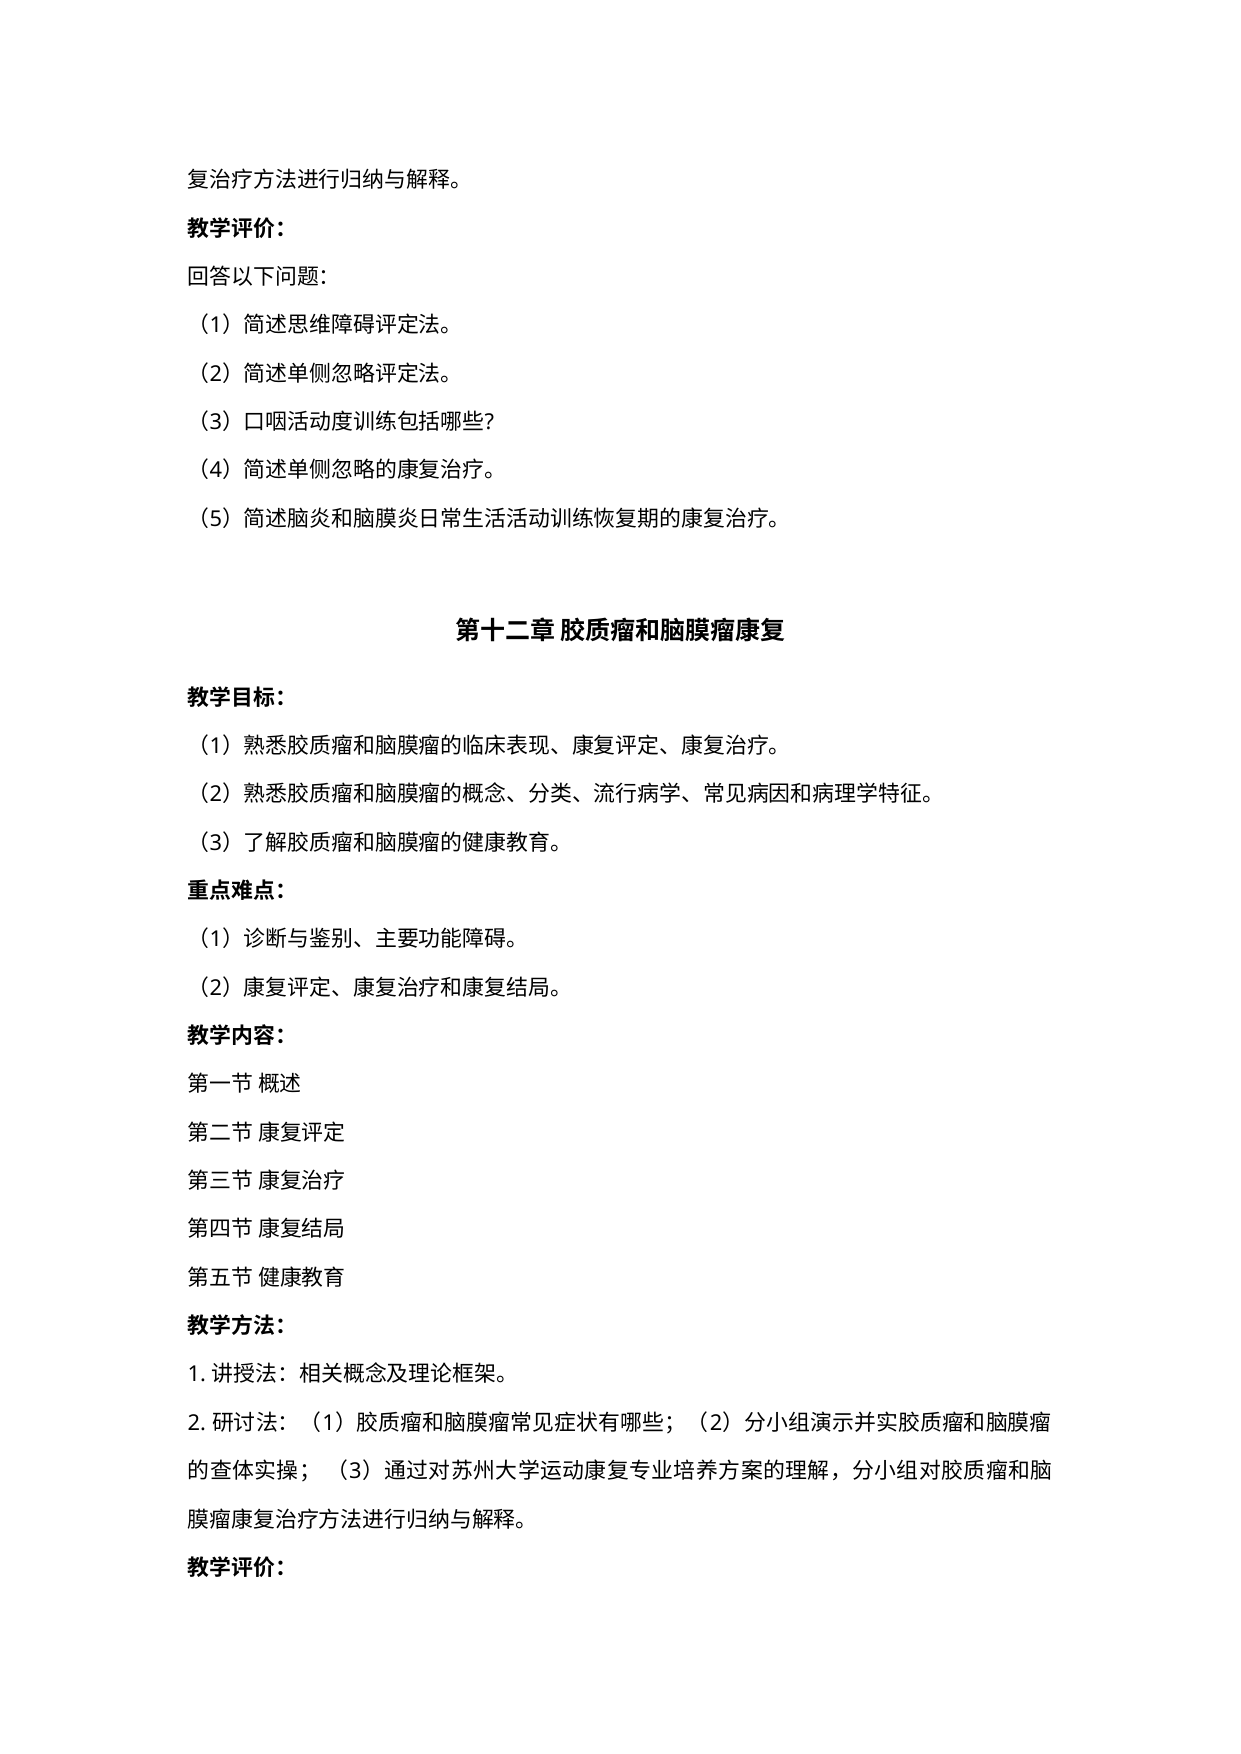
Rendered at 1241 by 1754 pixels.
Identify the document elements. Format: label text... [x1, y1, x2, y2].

text （4）简述单侧忽略的康复治疗。 [187, 452, 1053, 484]
text 教学内容： [187, 1017, 1053, 1050]
text （3）了解胶质瘤和脑膜瘤的健康教育。 [187, 824, 1053, 857]
text （2）熟悉胶质瘤和脑膜瘤的概念、分类、流行病学、常见病因和病理学特征。 [187, 776, 1053, 808]
text （3）口咽活动度训练包括哪些? [187, 404, 1053, 436]
text 第二节 康复评定 [187, 1114, 1053, 1147]
text 教学评价： [187, 1550, 1053, 1582]
text 回答以下问题： [187, 259, 1053, 291]
text （2）康复评定、康复治疗和康复结局。 [187, 969, 1053, 1002]
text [187, 162, 1053, 194]
text （1）熟悉胶质瘤和脑膜瘤的临床表现、康复评定、康复治疗。 [187, 727, 1053, 760]
text 第五节 健康教育 [187, 1259, 1053, 1292]
text 第一节 概述 [187, 1066, 1053, 1098]
text 教学方法： [187, 1307, 1053, 1340]
text （1）诊断与鉴别、主要功能障碍。 [187, 921, 1053, 953]
text 1. 讲授法：相关概念及理论框架。 [187, 1356, 1053, 1388]
text 教学目标： [187, 679, 1053, 712]
text （5）简述脑炎和脑膜炎日常生活活动训练恢复期的康复治疗。 [187, 500, 1053, 533]
text 2. 研讨法：（1）胶质瘤和脑膜瘤常见症状有哪些；（2）分小组演示并实胶质瘤和脑膜瘤的查体实操； （3）通过对苏州大学运动康复专业培养方案的理解，分小组对胶质瘤和脑膜瘤康复治疗方法进行归纳与解释。 [187, 1404, 1053, 1534]
text （1）简述思维障碍评定法。 [187, 307, 1053, 339]
text （2）简述单侧忽略评定法。 [187, 355, 1053, 388]
text 第三节 康复治疗 [187, 1162, 1053, 1195]
text 重点难点： [187, 872, 1053, 905]
text 教学评价： [187, 210, 1053, 243]
text 第四节 康复结局 [187, 1211, 1053, 1243]
text 第十二章 胶质瘤和脑膜瘤康复 [187, 596, 1053, 661]
